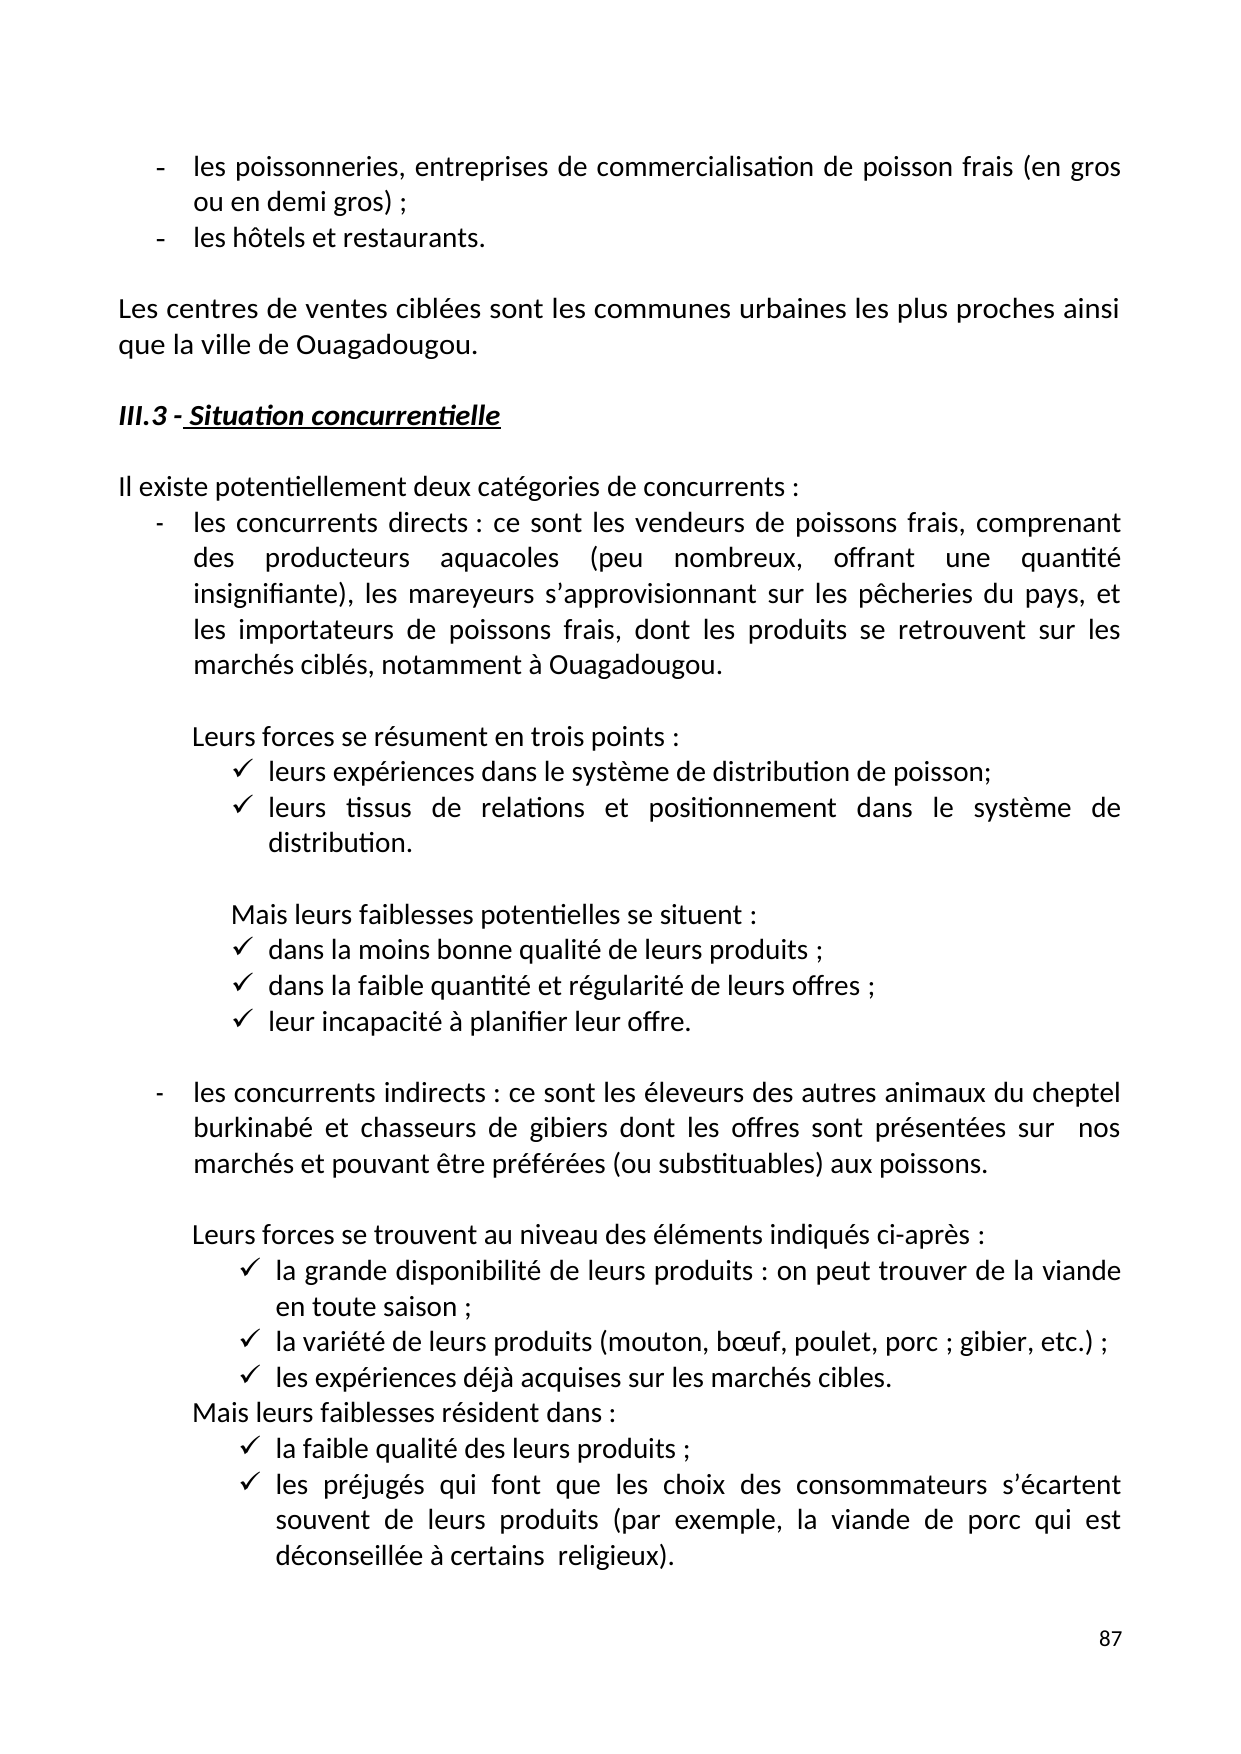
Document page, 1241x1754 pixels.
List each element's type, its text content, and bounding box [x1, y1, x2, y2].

list les hôtels et restaurants. [156, 219, 1122, 254]
list leur incapacité à planifier leur offre. [231, 1003, 1122, 1038]
text Leurs forces se résument en trois points : [118, 718, 1122, 753]
text Il existe potentiellement deux catégories de concurrents : [118, 468, 1122, 504]
list les concurrents directs : ce sont les vendeurs de poissons frais, comprenant des producteurs aquacoles (peu nombreux, offrant une quantité insignifiante), les mareyeurs s’approvisionnant sur les pêcheries du pays, et les importateurs de poissons frais, dont les produits se retrouvent sur les marchés ciblés, notamment à Ouagadougou. [156, 504, 1122, 682]
list leurs tissus de relations et positionnement dans le système de distribution. [231, 789, 1122, 860]
list la faible qualité des leurs produits ; [238, 1430, 1122, 1466]
list leurs expériences dans le système de distribution de poisson; [231, 753, 1122, 789]
list Leurs forces se trouvent au niveau des éléments indiqués ci-après : [118, 1216, 1122, 1252]
list Mais leurs faiblesses potentielles se situent : [193, 896, 1122, 931]
list dans la faible quantité et régularité de leurs offres ; [231, 967, 1122, 1003]
list la grande disponibilité de leurs produits : on peut trouver de la viande en toute saison ; [238, 1252, 1122, 1323]
text Les centres de ventes ciblées sont les communes urbaines les plus proches ainsi que la ville de Ouagadougou. [118, 290, 1122, 361]
text Mais leurs faiblesses résident dans : [118, 1394, 1122, 1430]
list les concurrents indirects : ce sont les éleveurs des autres animaux du cheptel burkinabé et chasseurs de gibiers dont les offres sont présentées sur nos marchés et pouvant être préférées (ou substituables) aux poissons. [156, 1074, 1122, 1181]
text III.3 - Situation concurrentielle [118, 397, 1122, 433]
list la variété de leurs produits (mouton, bœuf, poulet, porc ; gibier, etc.) ; [238, 1323, 1122, 1359]
list les poissonneries, entreprises de commercialisation de poisson frais (en gros ou en demi gros) ; [156, 148, 1122, 219]
list les préjugés qui font que les choix des consommateurs s’écartent souvent de leurs produits (par exemple, la viande de porc qui est déconseillée à certains religieux). [238, 1466, 1122, 1573]
list les expériences déjà acquises sur les marchés cibles. [238, 1359, 1122, 1394]
list dans la moins bonne qualité de leurs produits ; [231, 931, 1122, 967]
